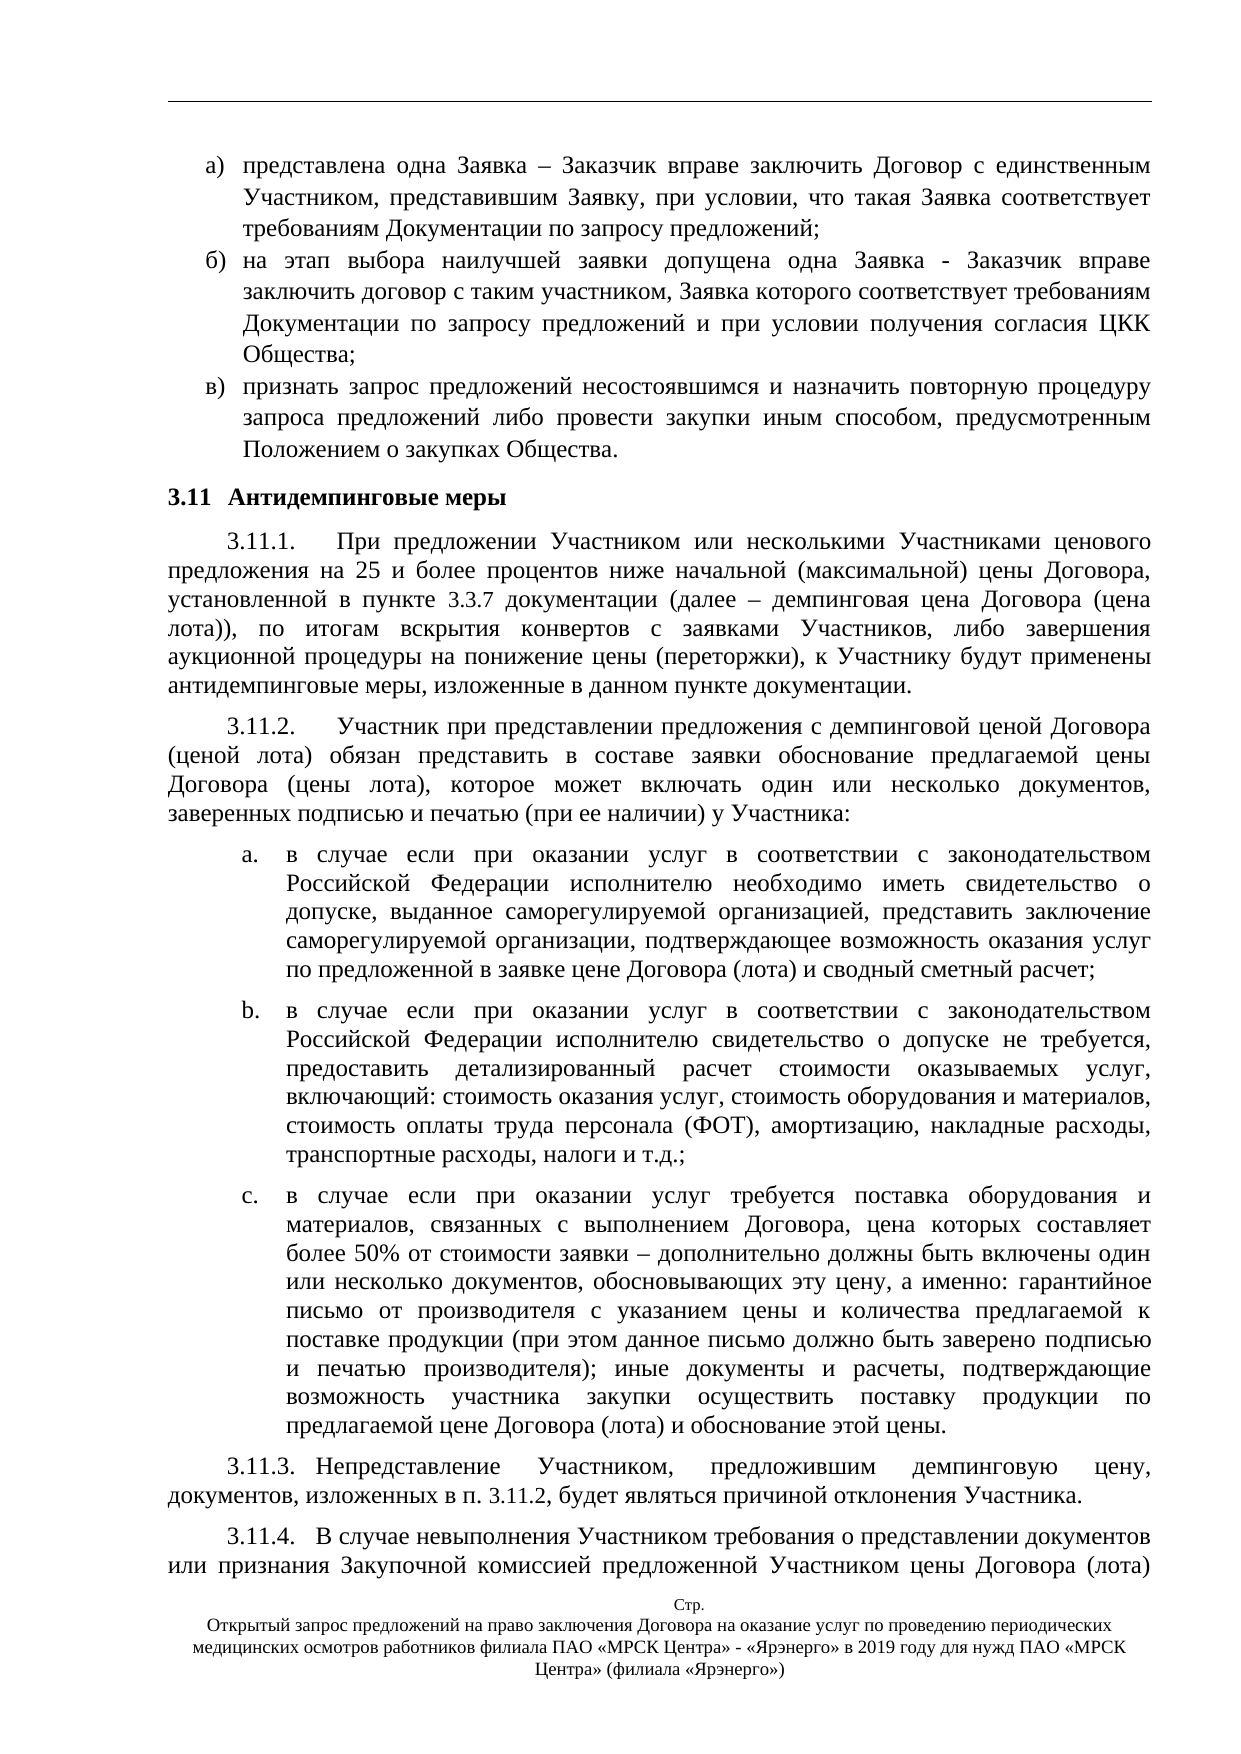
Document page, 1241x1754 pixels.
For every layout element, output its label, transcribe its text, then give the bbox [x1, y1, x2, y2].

list на этап выбора наилучшей заявки допущена одна Заявка - Заказчик вправе заключить договор с таким участником, Заявка которого соответствует требованиям Документации по запросу предложений и при условии получения согласия ЦКК Общества; [205, 245, 1152, 368]
list в случае если при оказании услуг в соответствии с законодательством Российской Федерации исполнителю свидетельство о допуске не требуется, предоставить детализированный расчет стоимости оказываемых услуг, включающий: стоимость оказания услуг, стоимость оборудования и материалов, стоимость оплаты труда персонала (ФОТ), амортизацию, накладные расходы, транспортные расходы, налоги и т.д.; [241, 995, 1152, 1168]
list признать запрос предложений несостоявшимся и назначить повторную процедуру запроса предложений либо провести закупки иным способом, предусмотренным Положением о закупках Общества. [205, 371, 1152, 463]
list представлена одна Заявка – Заказчик вправе заключить Договор с единственным Участником, представившим Заявку, при условии, что такая Заявка соответствует требованиям Документации по запросу предложений; [205, 150, 1152, 242]
list Участник при представлении предложения с демпинговой ценой Договора (ценой лота) обязан представить в составе заявки обоснование предлагаемой цены Договора (цены лота), которое может включать один или несколько документов, заверенных подписью и печатью (при ее наличии) у Участника: [168, 711, 1152, 826]
list При предложении Участником или несколькими Участниками ценового предложения на 25 и более процентов ниже начальной (максимальной) цены Договора, установленной в пункте 3.3.7 документации (далее – демпинговая цена Договора (цена лота)), по итогам вскрытия конвертов с заявками Участников, либо завершения аукционной процедуры на понижение цены (переторжки), к Участнику будут применены антидемпинговые меры, изложенные в данном пункте документации. [168, 526, 1152, 699]
list в случае если при оказании услуг в соответствии с законодательством Российской Федерации исполнителю необходимо иметь свидетельство о допуске, выданное саморегулируемой организацией, представить заключение саморегулируемой организации, подтверждающее возможность оказания услуг по предложенной в заявке цене Договора (лота) и сводный сметный расчет; [241, 839, 1152, 983]
list Непредставление Участником, предложившим демпинговую цену, документов, изложенных в п. 3.11.2, будет являться причиной отклонения Участника. [168, 1451, 1152, 1509]
subtitle Антидемпинговые меры [168, 482, 1152, 511]
list в случае если при оказании услуг требуется поставка оборудования и материалов, связанных с выполнением Договора, цена которых составляет более 50% от стоимости заявки – дополнительно должны быть включены один или несколько документов, обосновывающих эту цену, а именно: гарантийное письмо от производителя с указанием цены и количества предлагаемой к поставке продукции (при этом данное письмо должно быть заверено подписью и печатью производителя); иные документы и расчеты, подтверждающие возможность участника закупки осуществить поставку продукции по предлагаемой цене Договора (лота) и обоснование этой цены. [241, 1180, 1152, 1439]
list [168, 1521, 1152, 1579]
